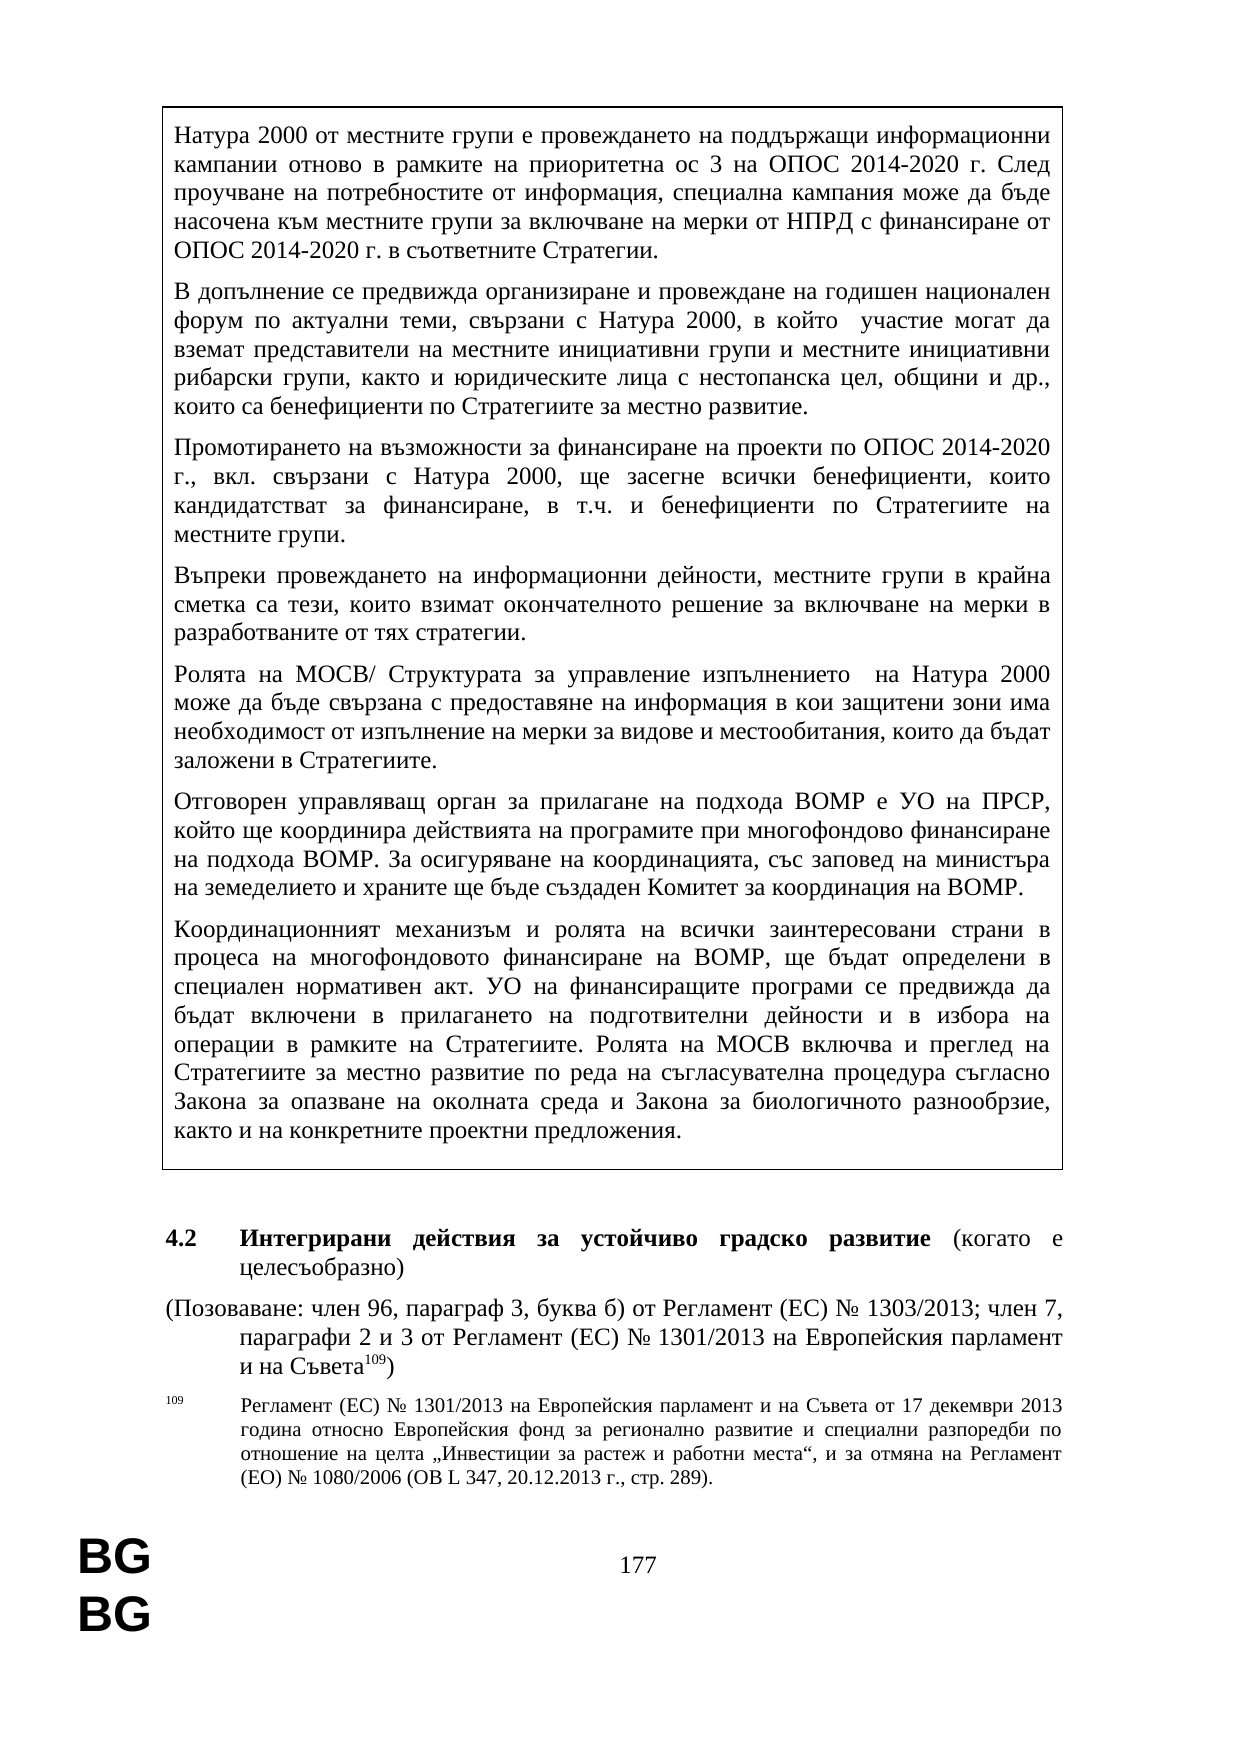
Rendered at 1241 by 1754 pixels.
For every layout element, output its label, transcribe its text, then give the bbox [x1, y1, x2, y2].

text (Позоваване: член 96, параграф 3, буква б) от Регламент (EС) № 1303/2013; член 7, параграфи 2 и 3 от Регламент (ЕС) № 1301/2013 на Европейския парламент и на Съвета) [165, 1293, 1063, 1380]
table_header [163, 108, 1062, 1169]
text 4.2 Интегрирани действия за устойчиво градско развитие (когато е целесъобразно) [165, 1223, 1063, 1281]
